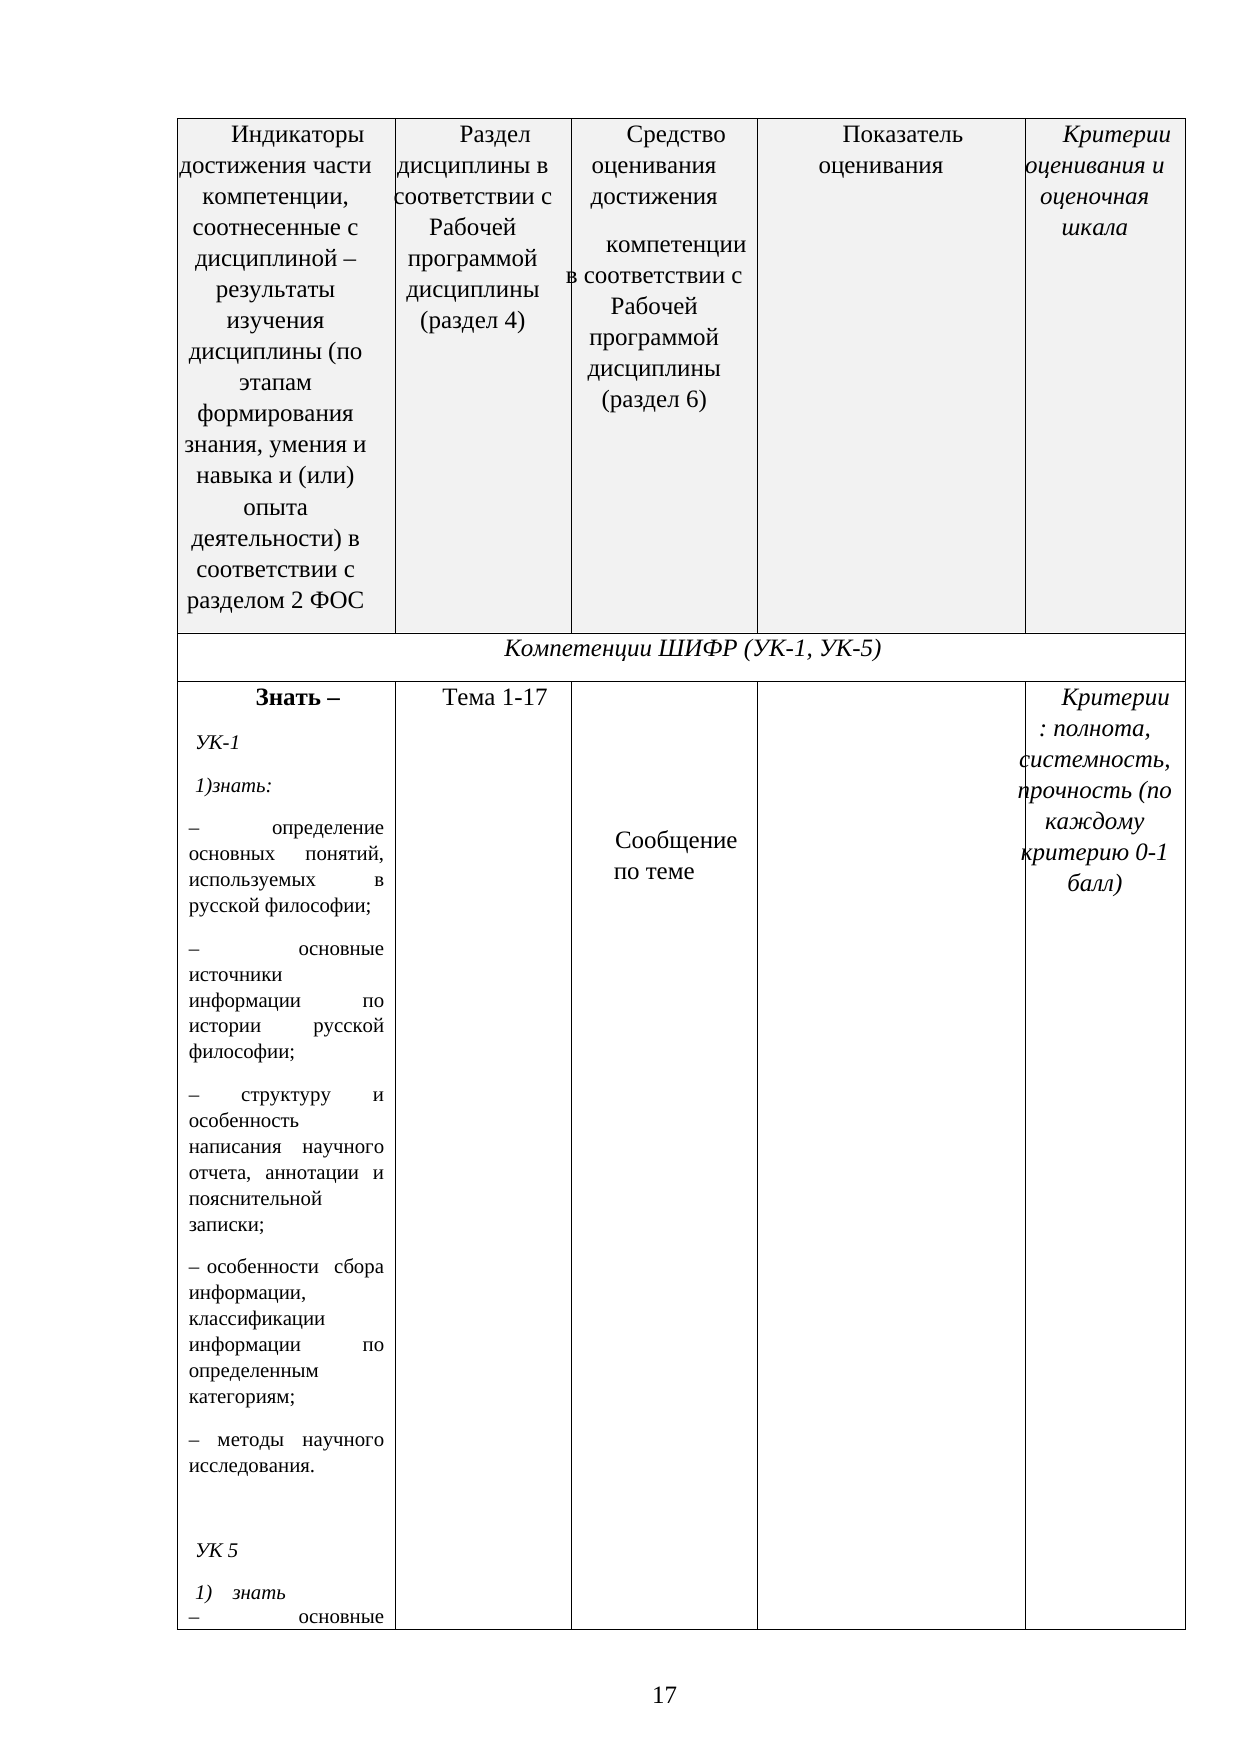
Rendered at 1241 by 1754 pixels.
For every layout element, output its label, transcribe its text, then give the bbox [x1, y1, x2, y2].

table_cell Компетенции ШИФР (УК-1, УК-5) [178, 634, 1185, 681]
table_cell Критерии: полнота, системность, прочность (по каждому критерию 0-1 балл) [1026, 682, 1185, 1628]
table_cell Знать – УК-1 1)знать: – определение основных понятий, используемых в русской философии; – основные источники информации по истории русской философии; – структуру и особенность написания научного отчета, аннотации и пояснительной записки; – особенности сбора информации, классификации информации по определенным категориям; – методы научного исследования. УК 5 знать – основные философские категории и их специфику в различных исторических типах русской философии и авторских подходах; – основные направления русской философии и различия философских школ в контексте отечественной истории; – основные направления и проблематику русской философии. [178, 682, 395, 1628]
table_cell Сообщение по теме [572, 682, 757, 1628]
table_header Критерии оценивания и оценочная шкала [1026, 119, 1185, 632]
table_cell Тема 1-17 [396, 682, 571, 1628]
table_header Показатель оценивания [758, 119, 1025, 632]
table_header Средство оценивания достижения компетенции в соответствии с Рабочей программой дисциплины (раздел 6) [572, 119, 757, 632]
table_cell [758, 682, 1025, 1628]
table_header Раздел дисциплины в соответствии с Рабочей программой дисциплины (раздел 4) [396, 119, 571, 632]
table_header Индикаторы достижения части компетенции, соотнесенные с дисциплиной – результаты изучения дисциплины (по этапам формирования знания, умения и навыка и (или) опыта деятельности) в соответствии с разделом 2 ФОС [178, 119, 395, 632]
